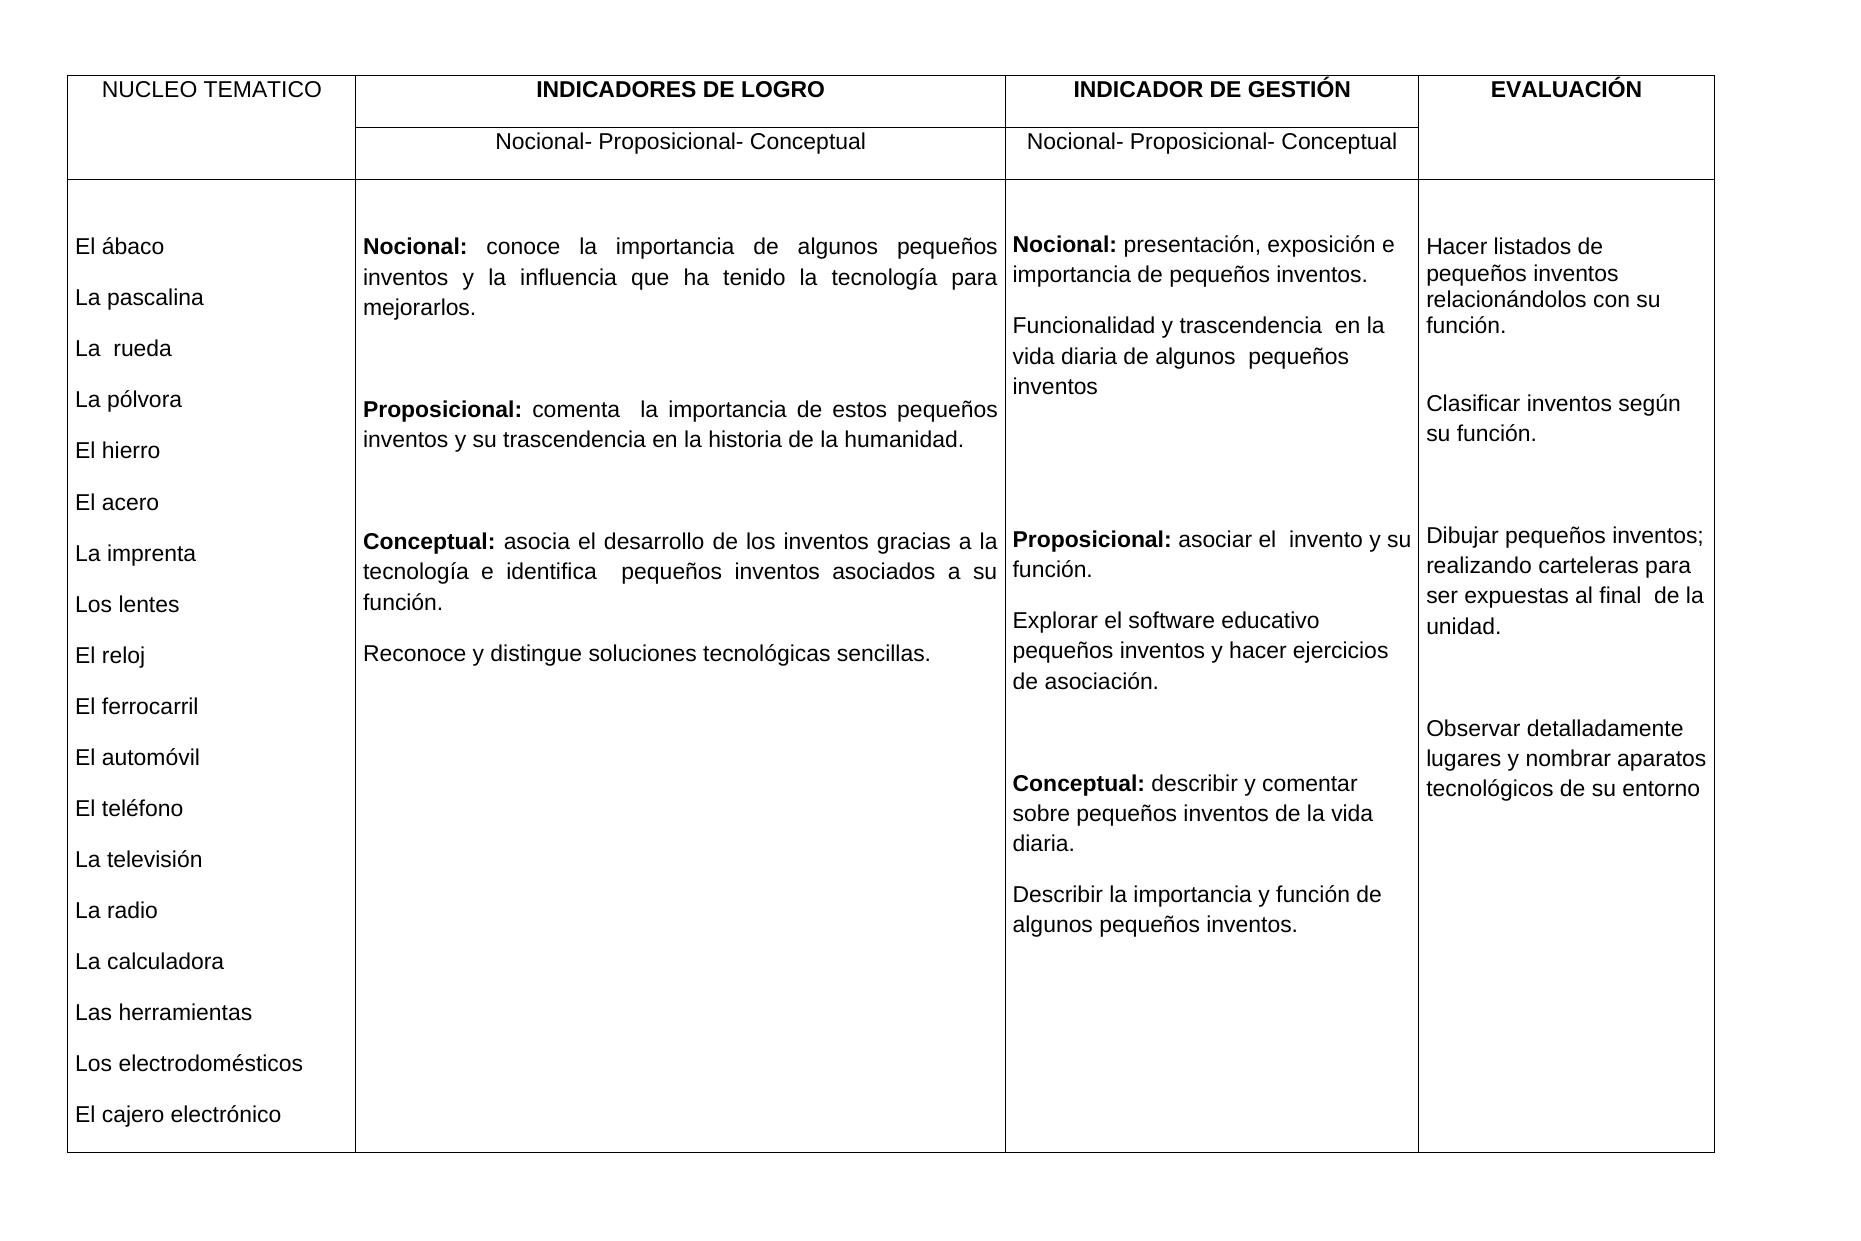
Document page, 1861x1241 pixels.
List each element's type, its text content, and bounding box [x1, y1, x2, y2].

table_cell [356, 180, 1005, 1152]
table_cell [68, 180, 355, 1152]
table_cell Nocional- Proposicional- Conceptual [1006, 128, 1418, 179]
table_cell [1419, 180, 1714, 1152]
table_header INDICADOR DE GESTIÓN [1006, 76, 1418, 127]
table_header EVALUACIÓN [1419, 76, 1714, 179]
table_cell Nocional- Proposicional- Conceptual [356, 128, 1005, 179]
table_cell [1006, 180, 1418, 1152]
table_header NUCLEO TEMATICO [68, 76, 355, 179]
table_header INDICADORES DE LOGRO [356, 76, 1005, 127]
